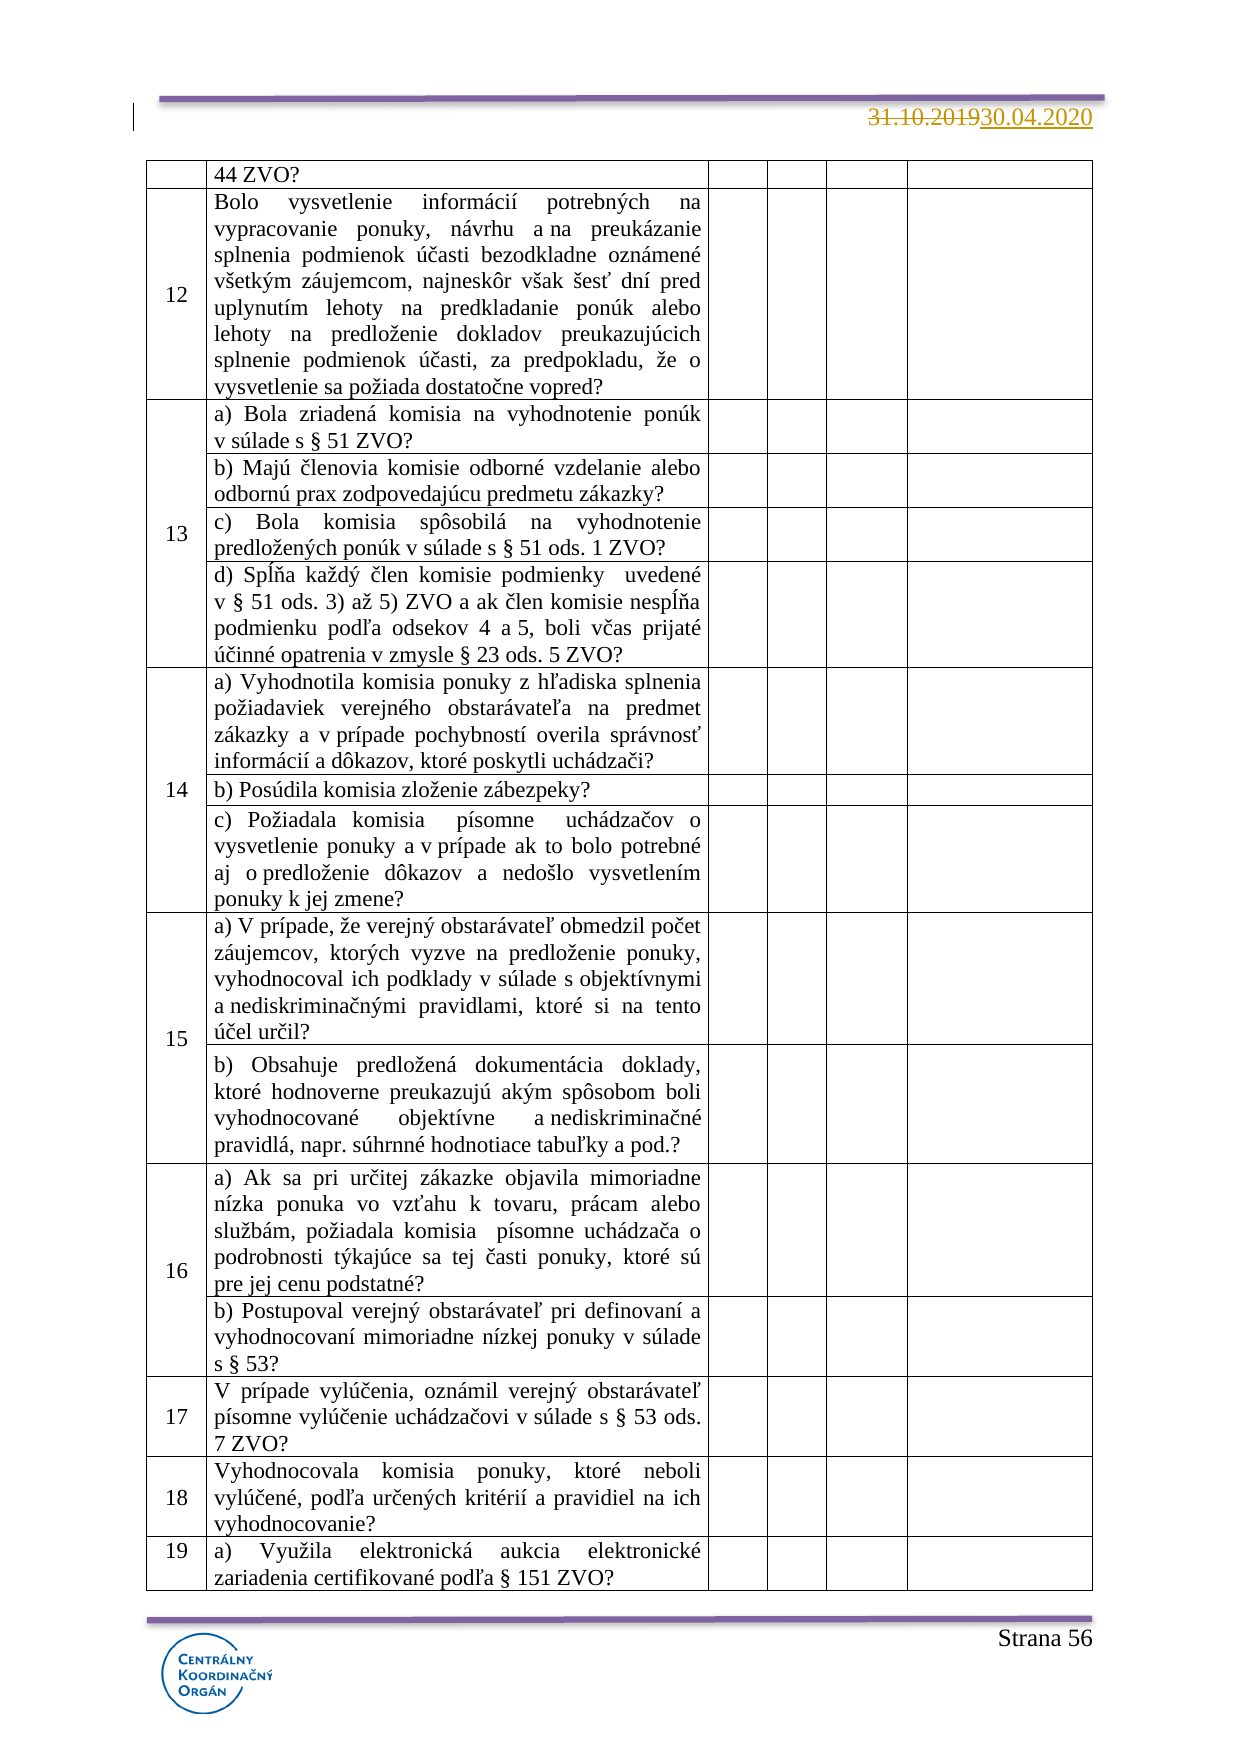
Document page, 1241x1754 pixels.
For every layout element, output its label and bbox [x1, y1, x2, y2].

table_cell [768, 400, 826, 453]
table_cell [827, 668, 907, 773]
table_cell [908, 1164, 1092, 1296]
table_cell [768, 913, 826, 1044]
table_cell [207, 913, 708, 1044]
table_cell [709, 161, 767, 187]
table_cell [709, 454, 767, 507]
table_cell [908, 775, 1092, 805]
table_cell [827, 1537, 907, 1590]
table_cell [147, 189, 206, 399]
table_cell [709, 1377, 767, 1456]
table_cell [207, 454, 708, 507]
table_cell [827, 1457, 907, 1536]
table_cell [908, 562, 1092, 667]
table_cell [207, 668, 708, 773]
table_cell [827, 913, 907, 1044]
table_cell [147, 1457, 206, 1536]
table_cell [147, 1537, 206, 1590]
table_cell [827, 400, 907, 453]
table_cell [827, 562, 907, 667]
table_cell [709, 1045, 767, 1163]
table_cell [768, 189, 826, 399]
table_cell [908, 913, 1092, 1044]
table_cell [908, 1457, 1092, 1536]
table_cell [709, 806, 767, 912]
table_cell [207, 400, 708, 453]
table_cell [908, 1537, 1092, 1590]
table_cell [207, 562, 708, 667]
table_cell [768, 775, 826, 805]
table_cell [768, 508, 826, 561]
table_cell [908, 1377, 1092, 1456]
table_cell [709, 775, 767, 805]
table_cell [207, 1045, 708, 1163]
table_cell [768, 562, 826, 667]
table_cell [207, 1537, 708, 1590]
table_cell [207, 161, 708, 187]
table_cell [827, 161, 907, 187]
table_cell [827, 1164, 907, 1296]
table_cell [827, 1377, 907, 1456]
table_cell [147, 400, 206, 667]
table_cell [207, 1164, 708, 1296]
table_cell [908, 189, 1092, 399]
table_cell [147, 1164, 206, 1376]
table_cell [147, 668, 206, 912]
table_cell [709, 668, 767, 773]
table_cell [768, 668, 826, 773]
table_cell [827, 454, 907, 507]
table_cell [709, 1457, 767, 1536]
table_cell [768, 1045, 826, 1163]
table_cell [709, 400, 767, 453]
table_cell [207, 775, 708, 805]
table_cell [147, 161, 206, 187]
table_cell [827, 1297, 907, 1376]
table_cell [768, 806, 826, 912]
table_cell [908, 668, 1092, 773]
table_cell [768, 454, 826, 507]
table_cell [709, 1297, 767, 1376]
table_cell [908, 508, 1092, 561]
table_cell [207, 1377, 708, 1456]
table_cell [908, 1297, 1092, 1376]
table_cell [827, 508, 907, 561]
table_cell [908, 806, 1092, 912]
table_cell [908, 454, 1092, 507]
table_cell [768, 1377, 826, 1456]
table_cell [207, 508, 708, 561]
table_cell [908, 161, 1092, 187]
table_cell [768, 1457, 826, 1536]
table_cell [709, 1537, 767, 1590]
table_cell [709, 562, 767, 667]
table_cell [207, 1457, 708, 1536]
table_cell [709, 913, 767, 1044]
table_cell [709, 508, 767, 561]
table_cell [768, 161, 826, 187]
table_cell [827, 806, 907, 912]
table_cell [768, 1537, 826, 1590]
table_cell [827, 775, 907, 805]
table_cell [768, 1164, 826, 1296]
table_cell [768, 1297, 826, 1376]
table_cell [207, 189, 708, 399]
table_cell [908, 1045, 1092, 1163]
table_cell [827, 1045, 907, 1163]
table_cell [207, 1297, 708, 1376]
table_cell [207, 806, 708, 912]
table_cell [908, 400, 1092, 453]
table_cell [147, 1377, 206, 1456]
picture [159, 1631, 272, 1713]
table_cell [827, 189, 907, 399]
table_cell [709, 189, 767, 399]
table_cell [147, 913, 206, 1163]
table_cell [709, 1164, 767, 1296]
